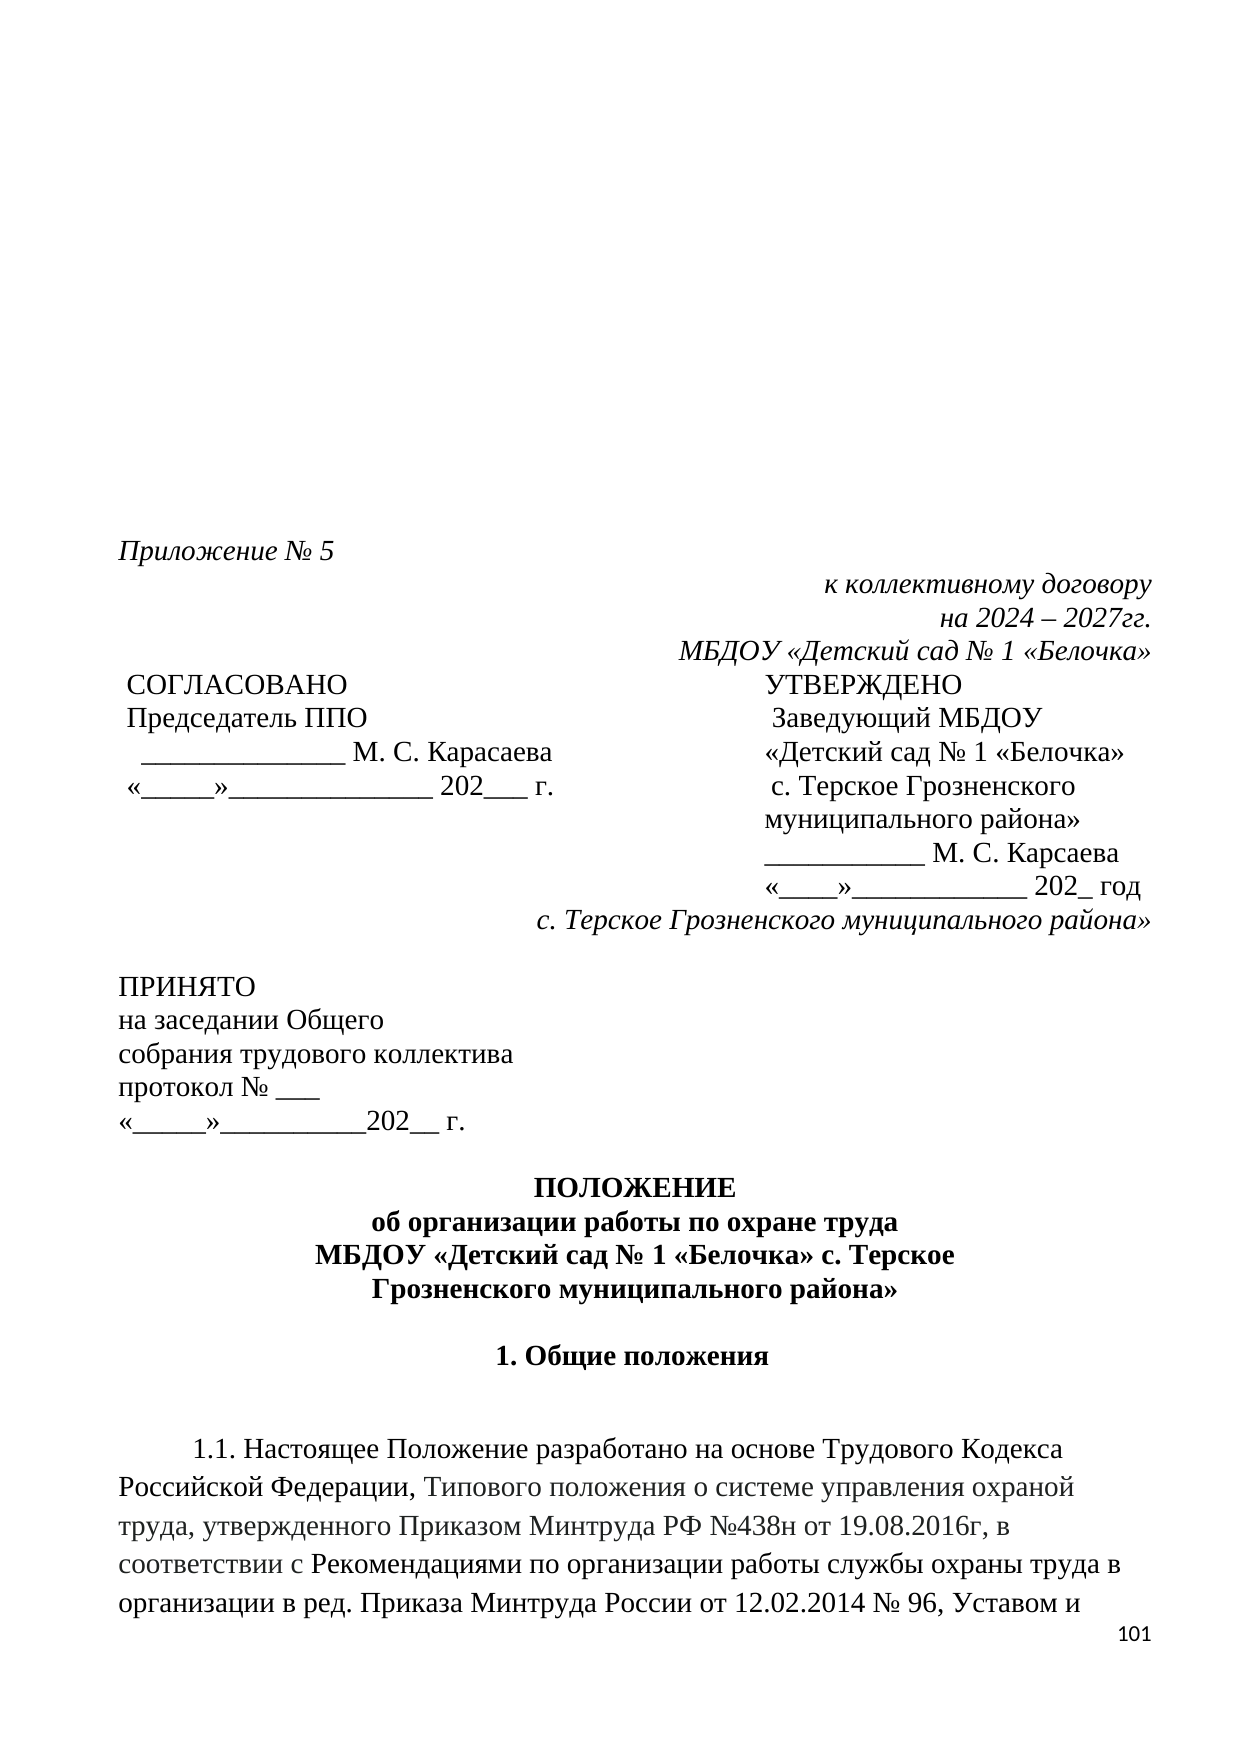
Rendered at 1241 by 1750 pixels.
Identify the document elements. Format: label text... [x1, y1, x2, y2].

text ПОЛОЖЕНИЕ [118, 1170, 1152, 1204]
text с. Терское Грозненского муниципального района» [118, 902, 1152, 935]
text на 2024 – 2027гг. [118, 600, 1152, 633]
text Приложение № 5 [118, 533, 1152, 566]
text Грозненского муниципального района» [118, 1271, 1152, 1304]
text протокол № ___ [118, 1069, 1152, 1103]
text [118, 1431, 1152, 1618]
text к коллективному договору [118, 566, 1152, 600]
table_header СОГЛАСОВАНО Председатель ППО ______________ М. С. Карасаева «_____»______________ 202___ г. [115, 667, 628, 902]
text собрания трудового коллектива [118, 1036, 1152, 1069]
text МБДОУ «Детский сад № 1 «Белочка» с. Терское [118, 1237, 1152, 1271]
text ПРИНЯТО [118, 969, 1152, 1002]
text «_____»__________202__ г. [118, 1103, 1152, 1137]
text 1. Общие положения [118, 1338, 1146, 1371]
table_header УТВЕРЖДЕНО Заведующий МБДОУ «Детский сад № 1 «Белочка» с. Терское Грозненского муниципального района» ___________ М. С. Карсаева «____»____________ 202_ год [628, 667, 1154, 902]
text на заседании Общего [118, 1002, 1152, 1036]
text МБДОУ «Детский сад № 1 «Белочка» [118, 633, 1152, 667]
text об организации работы по охране труда [118, 1204, 1152, 1237]
